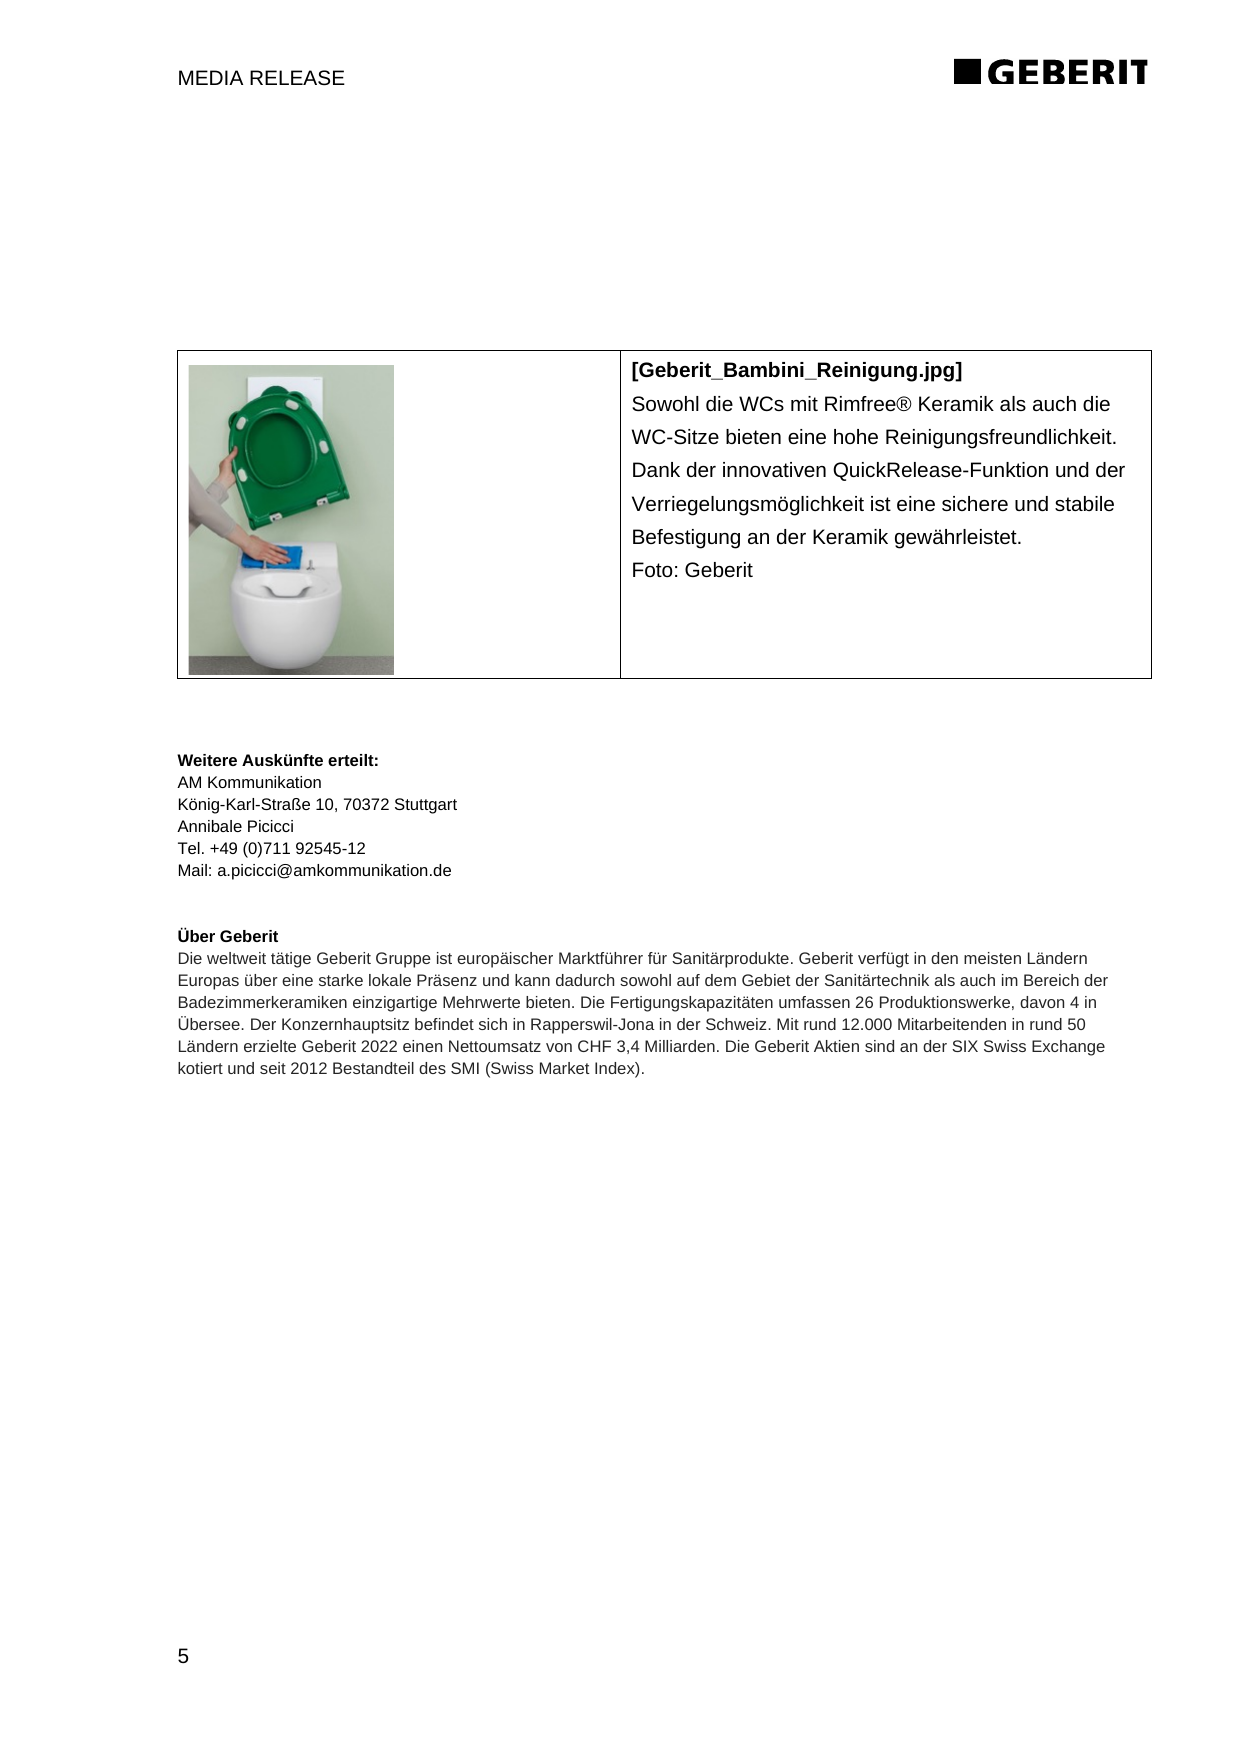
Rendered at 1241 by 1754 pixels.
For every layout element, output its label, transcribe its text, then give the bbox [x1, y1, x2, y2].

text Über Geberit [177, 927, 1152, 946]
table_cell [Geberit_Bambini_Reinigung.jpg] Sowohl die WCs mit Rimfree® Keramik als auch die WC-Sitze bieten eine hohe Reinigungsfreundlichkeit. Dank der innovativen QuickRelease-Funktion und der Verriegelungsmöglichkeit ist eine sichere und stabile Befestigung an der Keramik gewährleistet. Foto: Geberit [621, 351, 1151, 678]
picture [188, 365, 394, 675]
text Weitere Auskünfte erteilt: [177, 751, 1152, 770]
text Mail: a.picicci@amkommunikation.de [177, 861, 1152, 880]
text AM Kommunikation König-Karl-Straße 10, 70372 Stuttgart Annibale Picicci Tel. +49 (0)711 92545-12 [177, 773, 1152, 858]
text Die weltweit tätige Geberit Gruppe ist europäischer Marktführer für Sanitärprodukte. Geberit verfügt in den meisten Ländern Europas über eine starke lokale Präsenz und kann dadurch sowohl auf dem Gebiet der Sanitärtechnik als auch im Bereich der Badezimmerkeramiken einzigartige Mehrwerte bieten. Die Fertigungskapazitäten umfassen 26 Produktionswerke, davon 4 in Übersee. Der Konzernhauptsitz befindet sich in Rapperswil-Jona in der Schweiz. Mit rund 12.000 Mitarbeitenden in rund 50 Ländern erzielte Geberit 2022 einen Nettoumsatz von CHF 3,4 Milliarden. Die Geberit Aktien sind an der SIX Swiss Exchange kotiert und seit 2012 Bestandteil des SMI (Swiss Market Index). [177, 949, 1152, 1078]
picture [953, 58, 1148, 84]
table_cell [178, 351, 620, 678]
